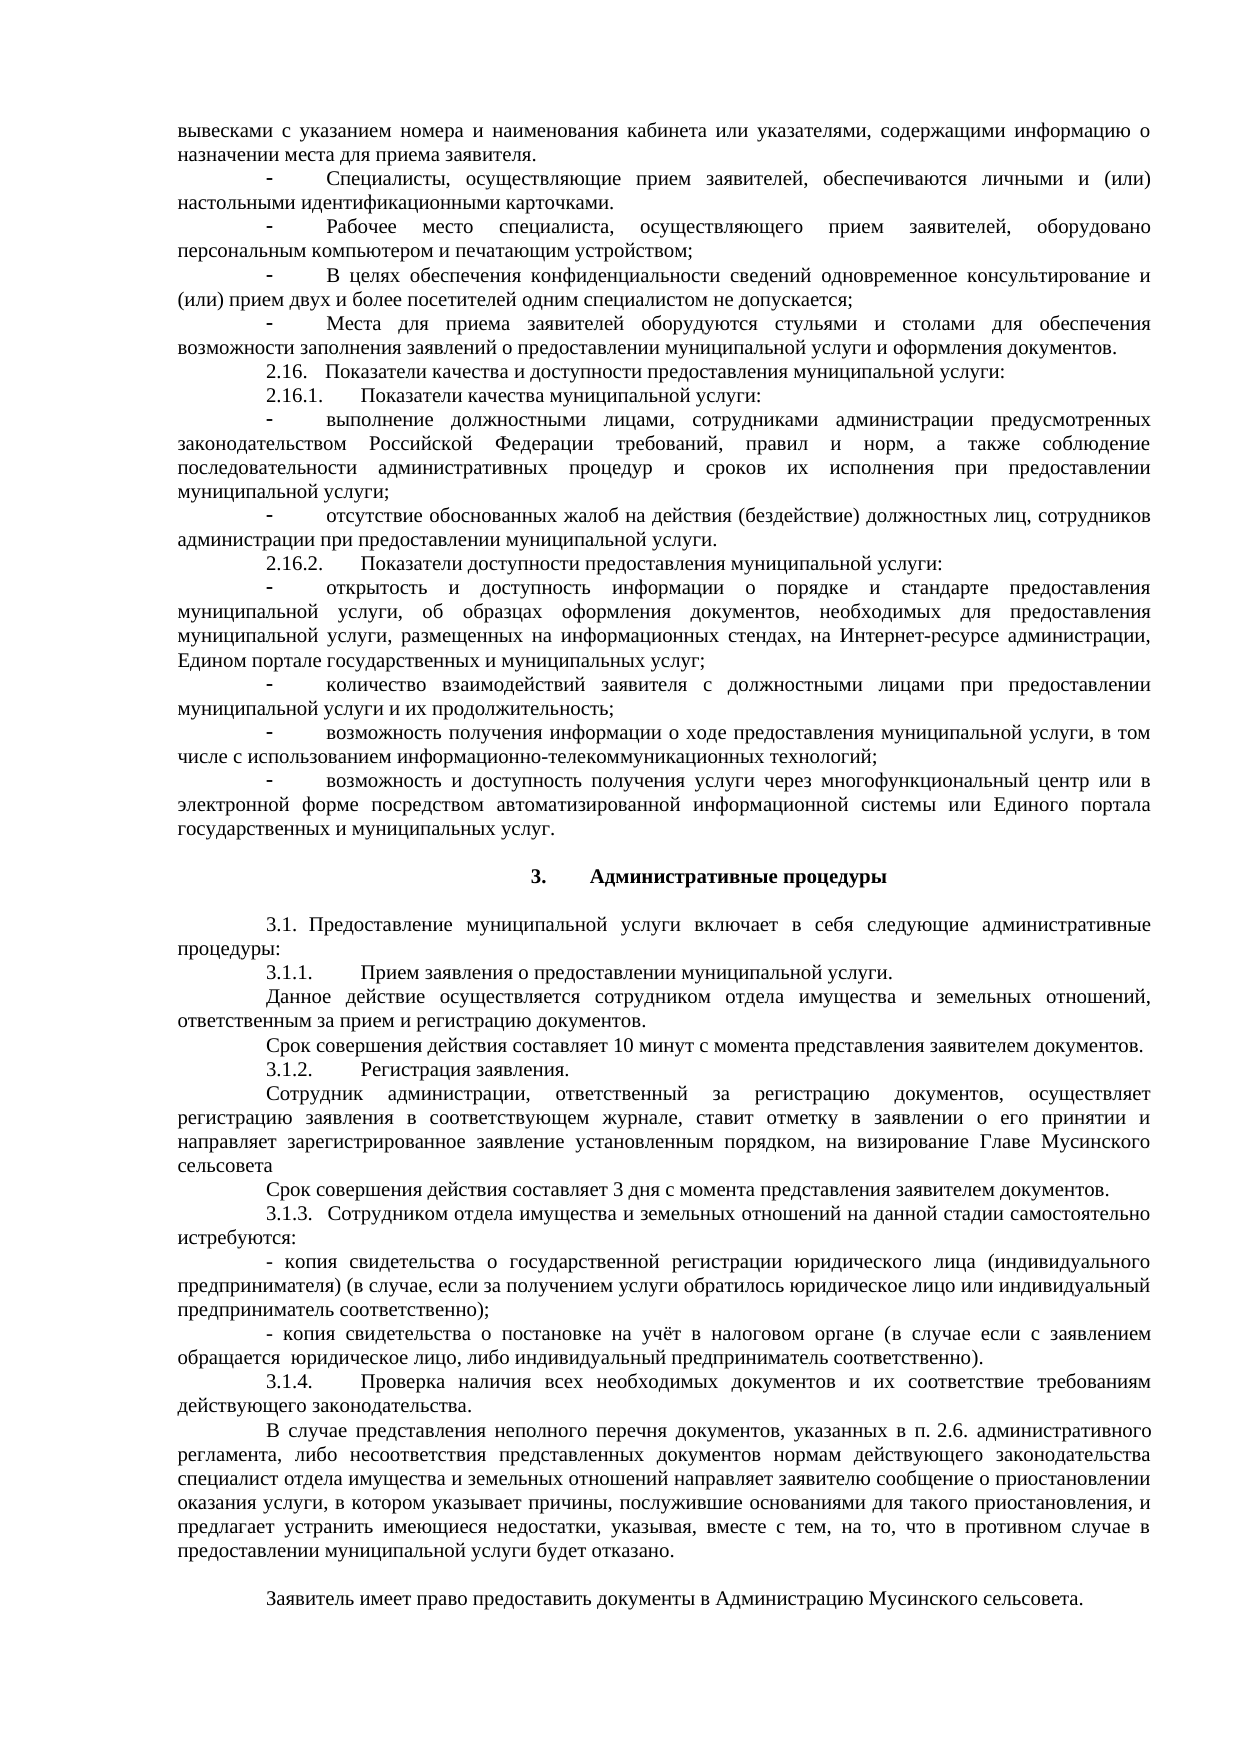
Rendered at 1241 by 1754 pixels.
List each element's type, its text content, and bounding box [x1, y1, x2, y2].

text Заявитель имеет право предоставить документы в Администрацию Мусинского сельсовета. [177, 1586, 1152, 1610]
list Специалисты, осуществляющие прием заявителей, обеспечиваются личными и (или) настольными идентификационными карточками. [177, 166, 1152, 214]
text Данное действие осуществляется сотрудником отдела имущества и земельных отношений, ответственным за прием и регистрацию документов. [177, 984, 1152, 1032]
list возможность получения информации о ходе предоставления муниципальной услуги, в том числе с использованием информационно-телекоммуникационных технологий; [177, 720, 1152, 768]
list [177, 118, 1152, 166]
list Регистрация заявления. [177, 1057, 1152, 1081]
list открытость и доступность информации о порядке и стандарте предоставления муниципальной услуги, об образцах оформления документов, необходимых для предоставления муниципальной услуги, размещенных на информационных стендах, на Интернет-ресурсе администрации, Едином портале государственных и муниципальных услуг; [177, 575, 1152, 672]
text - копия свидетельства о государственной регистрации юридического лица (индивидуального предпринимателя) (в случае, если за получением услуги обратилось юридическое лицо или индивидуальный предприниматель соответственно); [177, 1249, 1152, 1321]
list Административные процедуры [177, 864, 1152, 888]
list Проверка наличия всех необходимых документов и их соответствие требованиям действующего законодательства. [177, 1369, 1152, 1417]
list Места для приема заявителей оборудуются стульями и столами для обеспечения возможности заполнения заявлений о предоставлении муниципальной услуги и оформления документов. [177, 311, 1152, 359]
list Показатели доступности предоставления муниципальной услуги: [177, 551, 1152, 575]
text Срок совершения действия составляет 3 дня с момента представления заявителем документов. [177, 1177, 1152, 1201]
list количество взаимодействий заявителя с должностными лицами при предоставлении муниципальной услуги и их продолжительность; [177, 672, 1152, 720]
list Показатели качества муниципальной услуги: [177, 383, 1152, 407]
list Предоставление муниципальной услуги включает в себя следующие административные процедуры: [177, 912, 1152, 960]
text В случае представления неполного перечня документов, указанных в п. 2.6. административного регламента, либо несоответствия представленных документов нормам действующего законодательства специалист отдела имущества и земельных отношений направляет заявителю сообщение о приостановлении оказания услуги, в котором указывает причины, послужившие основаниями для такого приостановления, и предлагает устранить имеющиеся недостатки, указывая, вместе с тем, на то, что в противном случае в предоставлении муниципальной услуги будет отказано. [177, 1417, 1152, 1562]
text Срок совершения действия составляет 10 минут с момента представления заявителем документов. [177, 1032, 1152, 1057]
list Рабочее место специалиста, осуществляющего прием заявителей, оборудовано персональным компьютером и печатающим устройством; [177, 214, 1152, 262]
list выполнение должностными лицами, сотрудниками администрации предусмотренных законодательством Российской Федерации требований, правил и норм, а также соблюдение последовательности административных процедур и сроков их исполнения при предоставлении муниципальной услуги; [177, 407, 1152, 503]
list Сотрудником отдела имущества и земельных отношений на данной стадии самостоятельно истребуются: [177, 1201, 1152, 1249]
list отсутствие обоснованных жалоб на действия (бездействие) должностных лиц, сотрудников администрации при предоставлении муниципальной услуги. [177, 503, 1152, 551]
list возможность и доступность получения услуги через многофункциональный центр или в электронной форме посредством автоматизированной информационной системы или Единого портала государственных и муниципальных услуг. [177, 768, 1152, 840]
list Показатели качества и доступности предоставления муниципальной услуги: [177, 359, 1152, 383]
list В целях обеспечения конфиденциальности сведений одновременное консультирование и (или) прием двух и более посетителей одним специалистом не допускается; [177, 262, 1152, 311]
text - копия свидетельства о постановке на учёт в налоговом органе (в случае если с заявлением обращается юридическое лицо, либо индивидуальный предприниматель соответственно). [177, 1321, 1152, 1369]
list Прием заявления о предоставлении муниципальной услуги. [177, 960, 1152, 984]
text Сотрудник администрации, ответственный за регистрацию документов, осуществляет регистрацию заявления в соответствующем журнале, ставит отметку в заявлении о его принятии и направляет зарегистрированное заявление установленным порядком, на визирование Главе Мусинского сельсовета [177, 1081, 1152, 1177]
